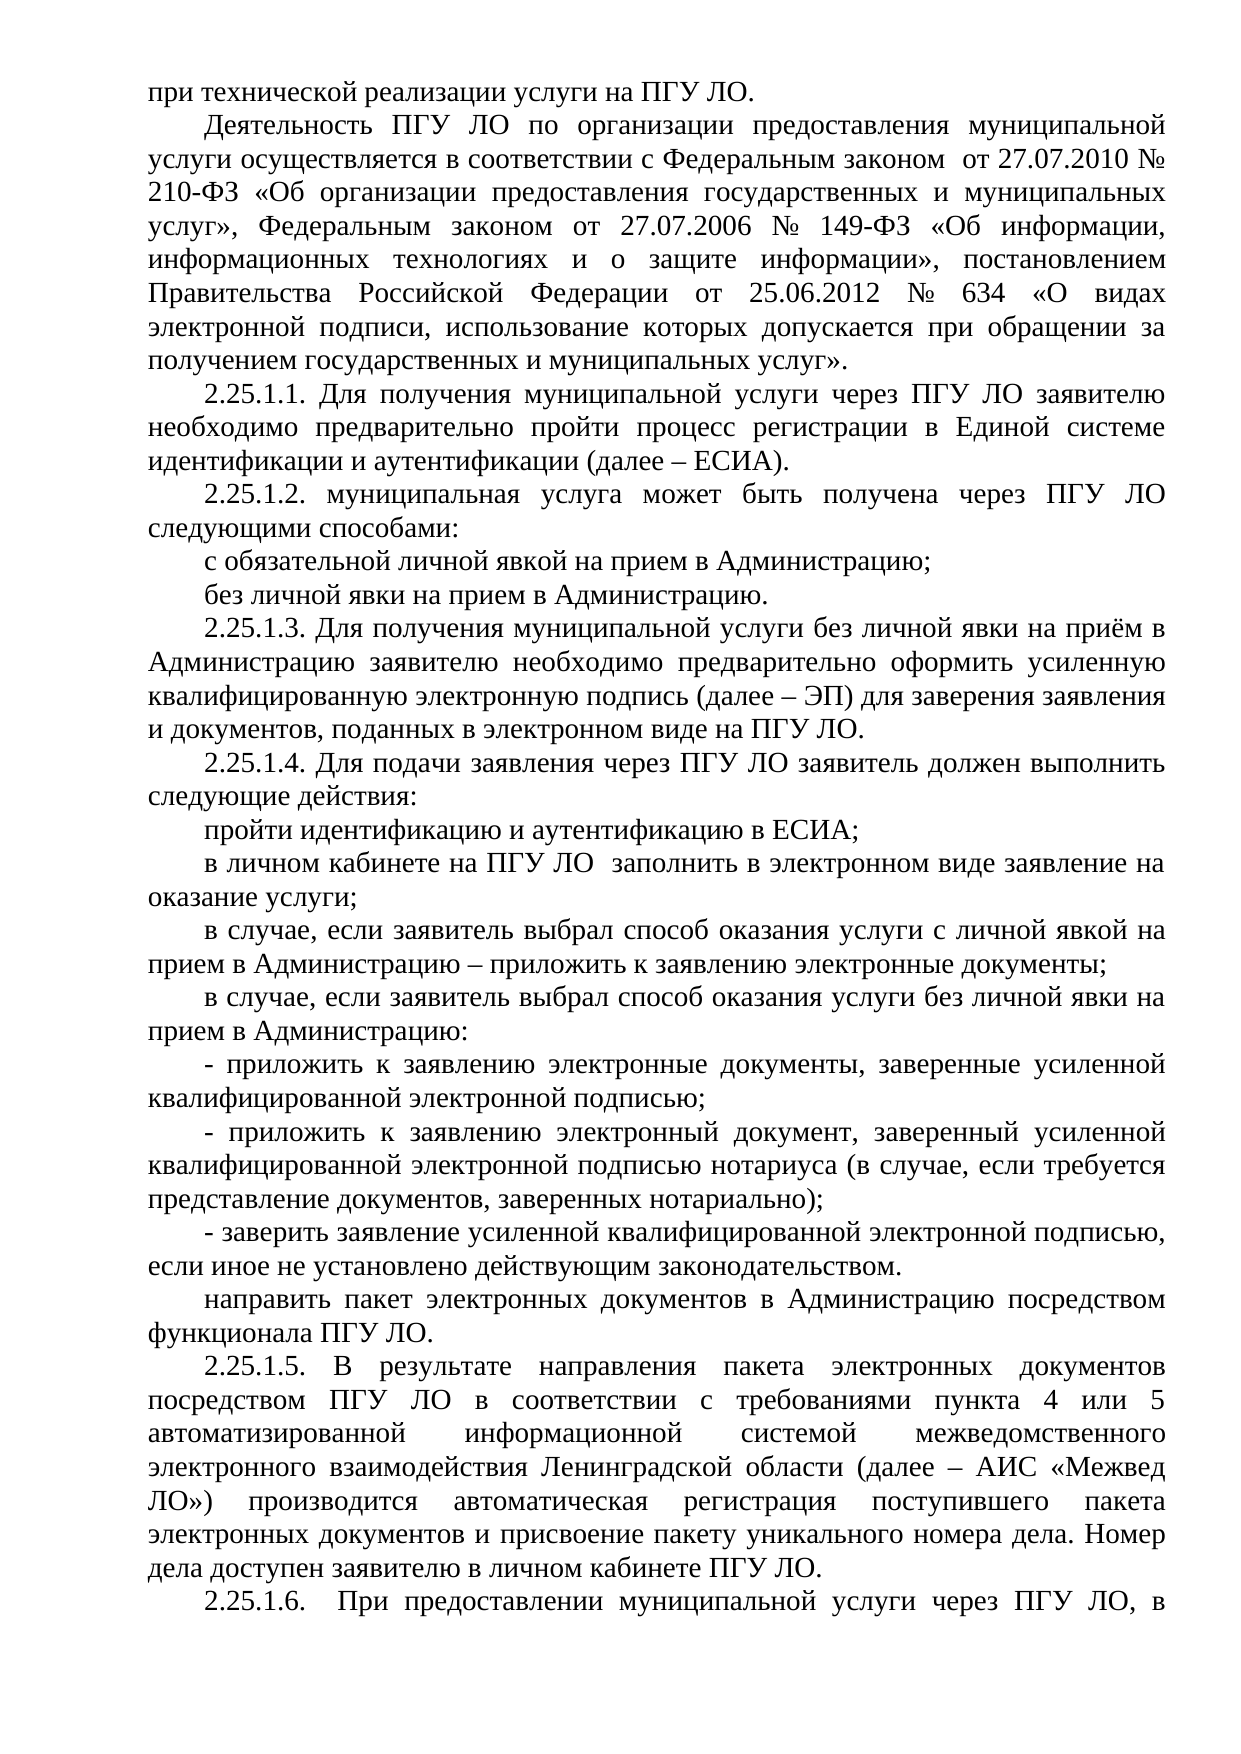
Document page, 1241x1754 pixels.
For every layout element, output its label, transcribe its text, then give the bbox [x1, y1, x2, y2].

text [148, 1583, 1167, 1617]
text направить пакет электронных документов в Администрацию посредством функционала ПГУ ЛО. [148, 1281, 1167, 1348]
text Деятельность ПГУ ЛО по организации предоставления муниципальной услуги осуществляется в соответствии с Федеральным законом от 27.07.2010 № 210-ФЗ «Об организации предоставления государственных и муниципальных услуг», Федеральным законом от 27.07.2006 № 149-ФЗ «Об информации, информационных технологиях и о защите информации», постановлением Правительства Российской Федерации от 25.06.2012 № 634 «О видах электронной подписи, использование которых допускается при обращении за получением государственных и муниципальных услуг». [148, 107, 1167, 376]
text в случае, если заявитель выбрал способ оказания услуги с личной явкой на прием в Администрацию – приложить к заявлению электронные документы; [148, 912, 1167, 979]
text - заверить заявление усиленной квалифицированной электронной подписью, если иное не установлено действующим законодательством. [148, 1214, 1167, 1281]
text 2.25.1.4. Для подачи заявления через ПГУ ЛО заявитель должен выполнить следующие действия: [148, 745, 1167, 812]
text - приложить к заявлению электронные документы, заверенные усиленной квалифицированной электронной подписью; [148, 1047, 1167, 1114]
text 2.25.1.2. муниципальная услуга может быть получена через ПГУ ЛО следующими способами: [148, 476, 1167, 543]
text 2.25.1.3. Для получения муниципальной услуги без личной явки на приём в Администрацию заявителю необходимо предварительно оформить усиленную квалифицированную электронную подпись (далее – ЭП) для заверения заявления и документов, поданных в электронном виде на ПГУ ЛО. [148, 611, 1167, 745]
text в личном кабинете на ПГУ ЛО заполнить в электронном виде заявление на оказание услуги; [148, 845, 1167, 912]
text без личной явки на прием в Администрацию. [148, 577, 1167, 611]
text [148, 74, 1167, 107]
text в случае, если заявитель выбрал способ оказания услуги без личной явки на прием в Администрацию: [148, 979, 1167, 1047]
text 2.25.1.5. В результате направления пакета электронных документов посредством ПГУ ЛО в соответствии с требованиями пункта 4 или 5 автоматизированной информационной системой межведомственного электронного взаимодействия Ленинградской области (далее – АИС «Межвед ЛО») производится автоматическая регистрация поступившего пакета электронных документов и присвоение пакету уникального номера дела. Номер дела доступен заявителю в личном кабинете ПГУ ЛО. [148, 1348, 1167, 1583]
text пройти идентификацию и аутентификацию в ЕСИА; [148, 812, 1167, 845]
text 2.25.1.1. Для получения муниципальной услуги через ПГУ ЛО заявителю необходимо предварительно пройти процесс регистрации в Единой системе идентификации и аутентификации (далее – ЕСИА). [148, 376, 1167, 476]
text с обязательной личной явкой на прием в Администрацию; [148, 543, 1167, 577]
text - приложить к заявлению электронный документ, заверенный усиленной квалифицированной электронной подписью нотариуса (в случае, если требуется представление документов, заверенных нотариально); [148, 1114, 1167, 1214]
